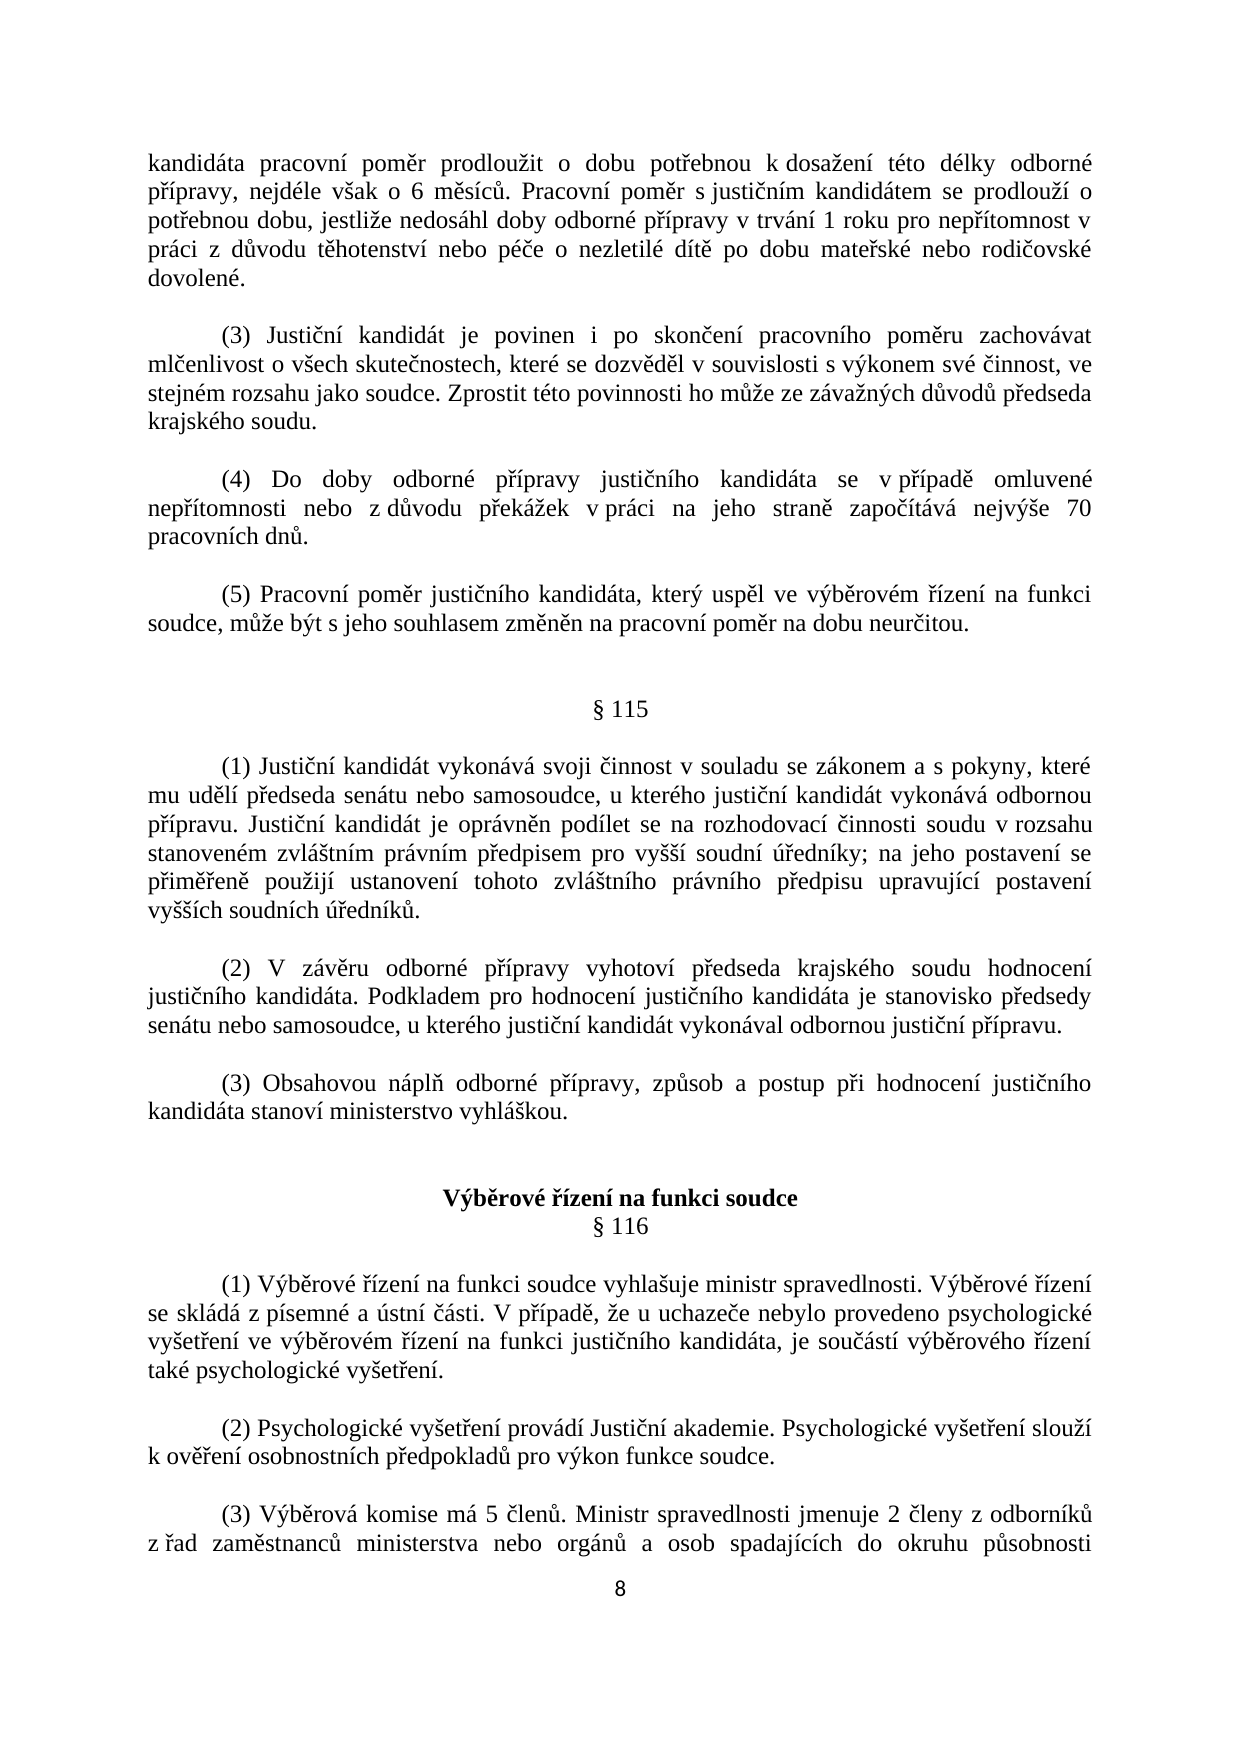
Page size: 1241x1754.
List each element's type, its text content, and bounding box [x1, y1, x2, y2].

text (4) Do doby odborné přípravy justičního kandidáta se v případě omluvené nepřítomnosti nebo z důvodu překážek v práci na jeho straně započítává nejvýše 70 pracovních dnů. [148, 464, 1092, 550]
text (1) Justiční kandidát vykonává svoji činnost v souladu se zákonem a s pokyny, které mu udělí předseda senátu nebo samosoudce, u kterého justiční kandidát vykonává odbornou přípravu. Justiční kandidát je oprávněn podílet se na rozhodovací činnosti soudu v rozsahu stanoveném zvláštním právním předpisem pro vyšší soudní úředníky; na jeho postavení se přiměřeně použijí ustanovení tohoto zvláštního právního předpisu upravující postavení vyšších soudních úředníků. [148, 751, 1092, 924]
text Výběrové řízení na funkci soudce [148, 1183, 1092, 1211]
text (2) V závěru odborné přípravy vyhotoví předseda krajského soudu hodnocení justičního kandidáta. Podkladem pro hodnocení justičního kandidáta je stanovisko předsedy senátu nebo samosoudce, u kterého justiční kandidát vykonával odbornou justiční přípravu. [148, 953, 1092, 1039]
text (1) Výběrové řízení na funkci soudce vyhlašuje ministr spravedlnosti. Výběrové řízení se skládá z písemné a ústní části. V případě, že u uchazeče nebylo provedeno psychologické vyšetření ve výběrovém řízení na funkci justičního kandidáta, je součástí výběrového řízení také psychologické vyšetření. [148, 1269, 1092, 1384]
text (3) Obsahovou náplň odborné přípravy, způsob a postup při hodnocení justičního kandidáta stanoví ministerstvo vyhláškou. [148, 1068, 1092, 1125]
text § 115 [148, 694, 1092, 723]
text (3) Justiční kandidát je povinen i po skončení pracovního poměru zachovávat mlčenlivost o všech skutečnostech, které se dozvěděl v souvislosti s výkonem své činnost, ve stejném rozsahu jako soudce. Zprostit této povinnosti ho může ze závažných důvodů předseda krajského soudu. [148, 320, 1092, 435]
text § 116 [148, 1211, 1092, 1240]
text (2) Psychologické vyšetření provádí Justiční akademie. Psychologické vyšetření slouží k ověření osobnostních předpokladů pro výkon funkce soudce. [148, 1413, 1092, 1470]
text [148, 148, 1092, 291]
text (5) Pracovní poměr justičního kandidáta, který uspěl ve výběrovém řízení na funkci soudce, může být s jeho souhlasem změněn na pracovní poměr na dobu neurčitou. [148, 579, 1092, 636]
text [148, 1499, 1092, 1556]
